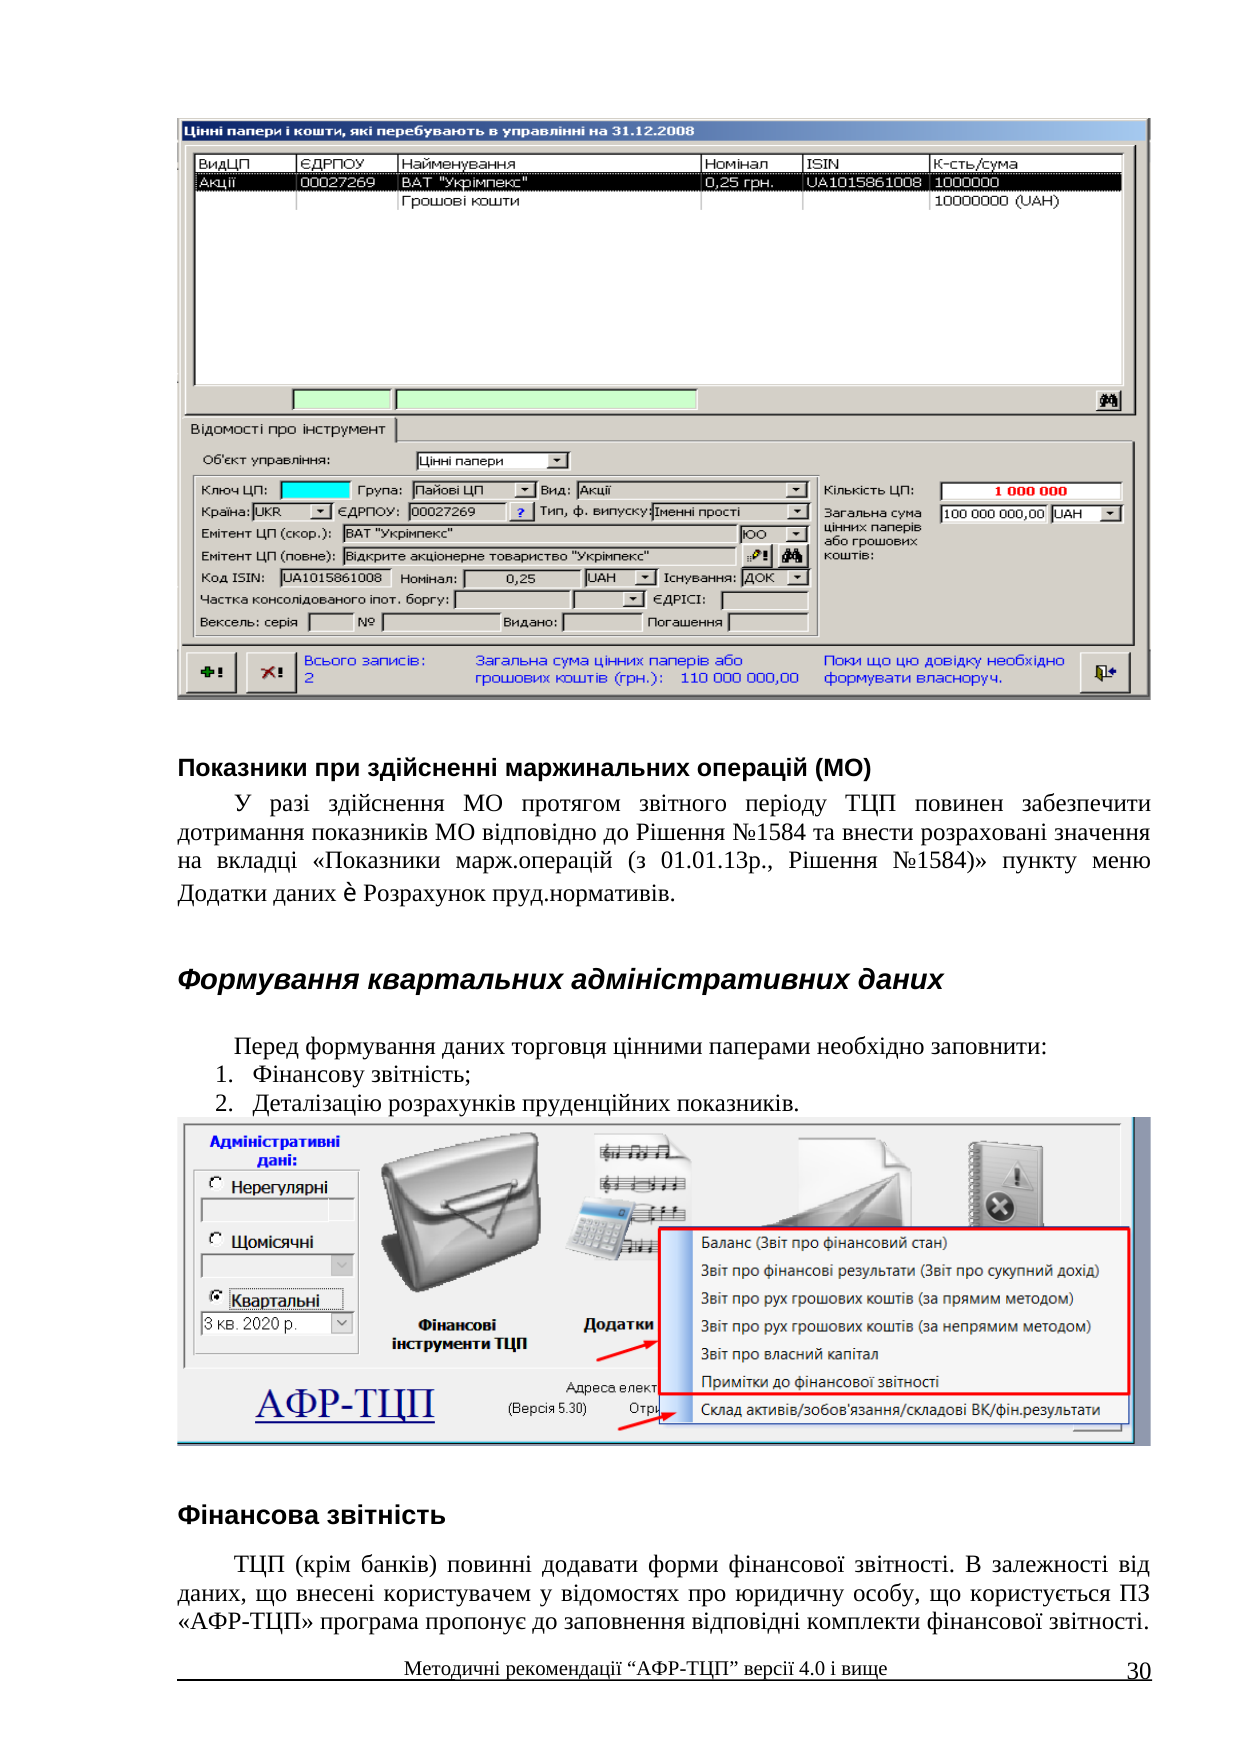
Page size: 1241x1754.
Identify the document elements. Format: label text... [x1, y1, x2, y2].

picture [177, 118, 1151, 700]
subtitle Показники при здійсненні маржинальних операцій (МО) [177, 753, 1152, 782]
subtitle Фінансова звітність [177, 1499, 1152, 1530]
picture [177, 1117, 1151, 1446]
text ТЦП (крім банків) повинні додавати форми фінансової звітності. В залежності від даних, що внесені користувачем у відомостях про юридичну особу, що користується ПЗ «АФР-ТЦП» програма пропонує до заповнення відповідні комплекти фінансової звітності. [177, 1549, 1152, 1635]
text Перед формування даних торговця цінними паперами необхідно заповнити: [177, 1031, 1152, 1059]
text У разі здійснення МО протягом звітного періоду ТЦП повинен забезпечити дотримання показників МО відповідно до Рішення №1584 та внести розраховані значення на вкладці «Показники марж.операцій (з 01.01.13р., Рішення №1584)» пункту меню Додатки даних è Розрахунок пруд.нормативів. [177, 788, 1152, 908]
list Фінансову звітність; [215, 1059, 1152, 1088]
list Деталізацію розрахунків пруденційних показників. [215, 1088, 1152, 1117]
subtitle Формування квартальних адміністративних даних [177, 962, 1152, 996]
